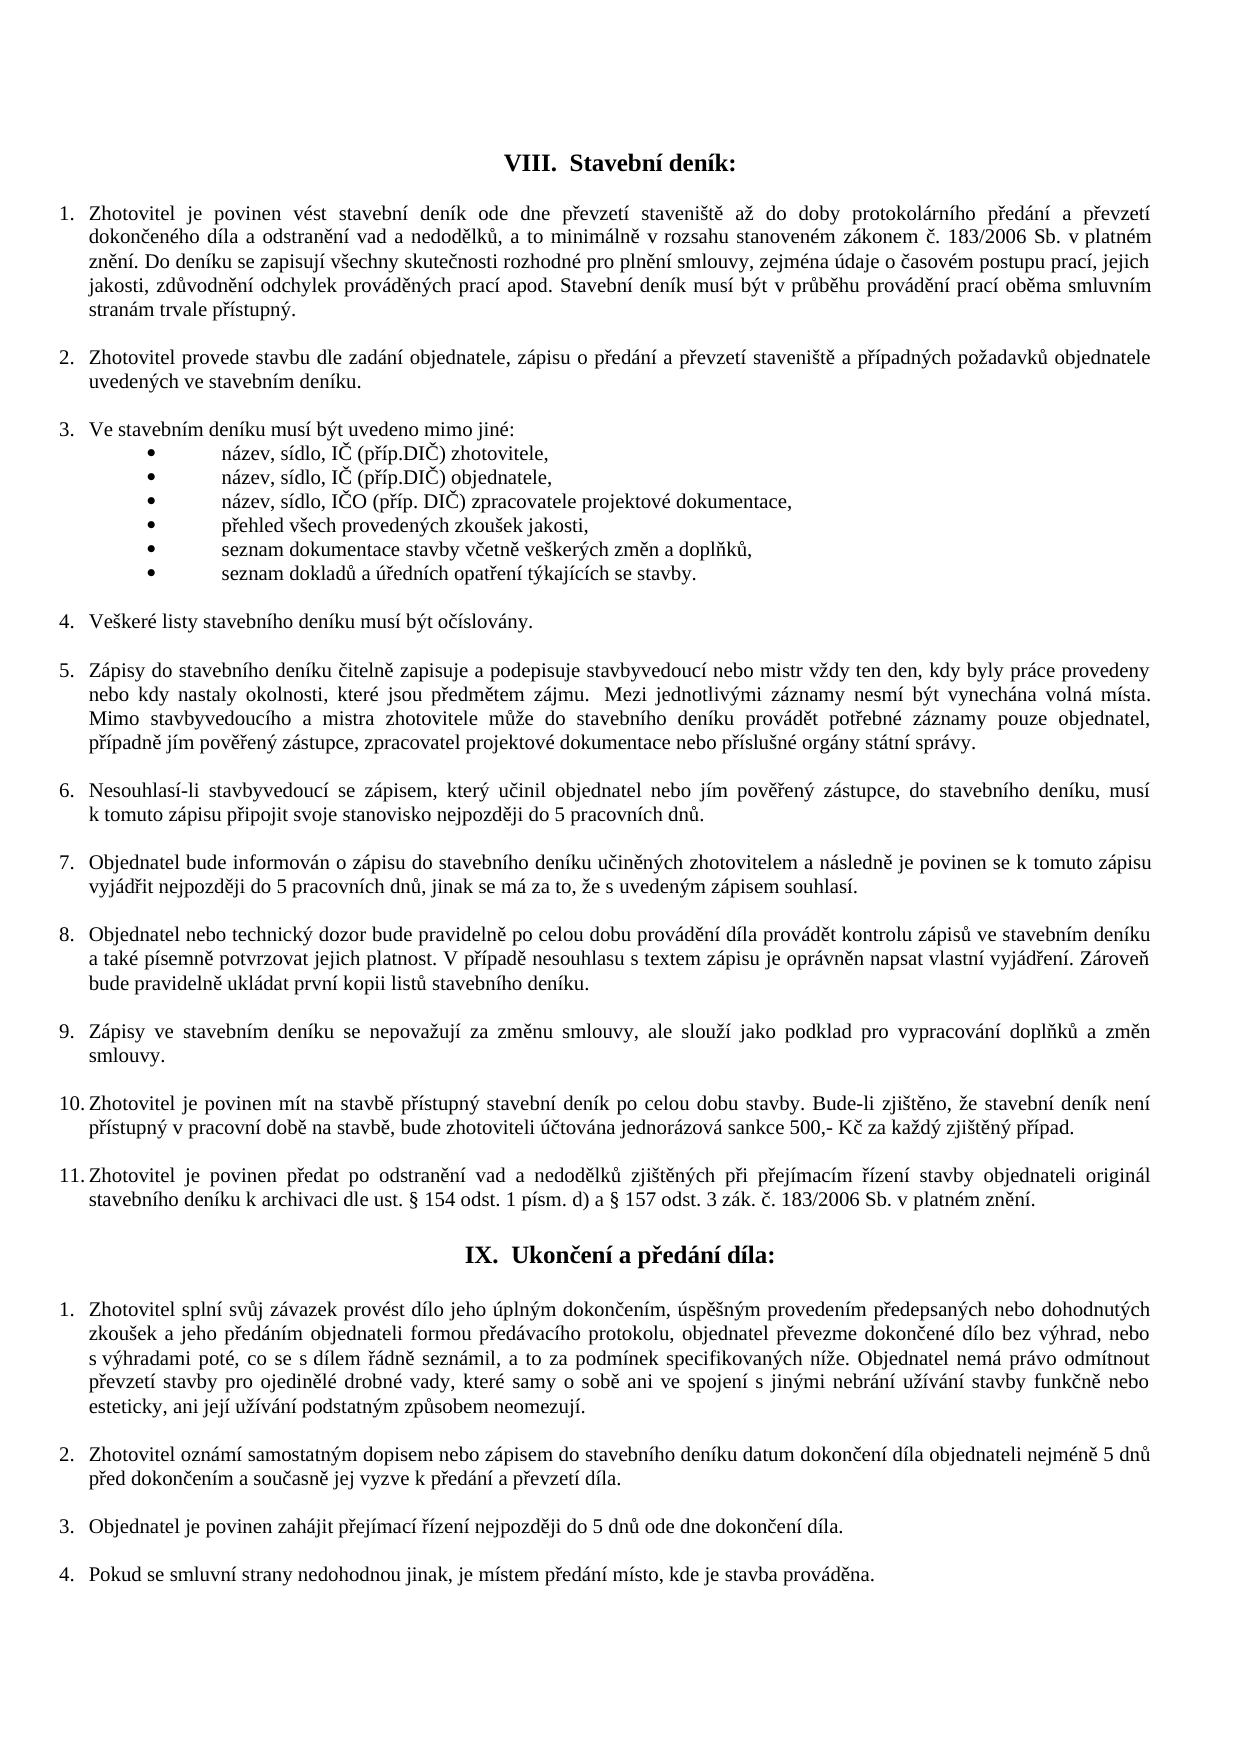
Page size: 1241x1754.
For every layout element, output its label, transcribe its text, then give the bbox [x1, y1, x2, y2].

text VIII. Stavební deník: [88, 148, 1152, 176]
list Zhotovitel oznámí samostatným dopisem nebo zápisem do stavebního deníku datum dokončení díla objednateli nejméně 5 dnů před dokončením a současně jej vyzve k předání a převzetí díla. [59, 1442, 1152, 1490]
list přehled všech provedených zkoušek jakosti, [148, 513, 1152, 537]
list seznam dokladů a úředních opatření týkajících se stavby. [148, 561, 1152, 585]
list Zhotovitel je povinen mít na stavbě přístupný stavební deník po celou dobu stavby. Bude-li zjištěno, že stavební deník není přístupný v pracovní době na stavbě, bude zhotoviteli účtována jednorázová sankce 500,- Kč za každý zjištěný případ. [59, 1091, 1152, 1139]
list Ve stavebním deníku musí být uvedeno mimo jiné: [59, 417, 1152, 441]
list Zhotovitel provede stavbu dle zadání objednatele, zápisu o předání a převzetí staveniště a případných požadavků objednatele uvedených ve stavebním deníku. [59, 345, 1152, 393]
list název, sídlo, IČ (příp.DIČ) zhotovitele, [148, 441, 1152, 465]
list Veškeré listy stavebního deníku musí být očíslovány. [59, 609, 1152, 633]
list Zhotovitel je povinen předat po odstranění vad a nedodělků zjištěných při přejímacím řízení stavby objednateli originál stavebního deníku k archivaci dle ust. § 154 odst. 1 písm. d) a § 157 odst. 3 zák. č. 183/2006 Sb. v platném znění. [59, 1163, 1152, 1211]
text IX. Ukončení a předání díla: [88, 1240, 1152, 1268]
list Pokud se smluvní strany nedohodnou jinak, je místem předání místo, kde je stavba prováděna. [59, 1562, 1152, 1586]
list Zhotovitel splní svůj závazek provést dílo jeho úplným dokončením, úspěšným provedením předepsaných nebo dohodnutých zkoušek a jeho předáním objednateli formou předávacího protokolu, objednatel převezme dokončené dílo bez výhrad, nebo s výhradami poté, co se s dílem řádně seznámil, a to za podmínek specifikovaných níže. Objednatel nemá právo odmítnout převzetí stavby pro ojedinělé drobné vady, které samy o sobě ani ve spojení s jinými nebrání užívání stavby funkčně nebo esteticky, ani její užívání podstatným způsobem neomezují. [59, 1297, 1152, 1418]
list Zhotovitel je povinen vést stavební deník ode dne převzetí staveniště až do doby protokolárního předání a převzetí dokončeného díla a odstranění vad a nedodělků, a to minimálně v rozsahu stanoveném zákonem č. 183/2006 Sb. v platném znění. Do deníku se zapisují všechny skutečnosti rozhodné pro plnění smlouvy, zejména údaje o časovém postupu prací, jejich jakosti, zdůvodnění odchylek prováděných prací apod. Stavební deník musí být v průběhu provádění prací oběma smluvním stranám trvale přístupný. [59, 200, 1152, 321]
list Nesouhlasí-li stavbyvedoucí se zápisem, který učinil objednatel nebo jím pověřený zástupce, do stavebního deníku, musí k tomuto zápisu připojit svoje stanovisko nejpozději do 5 pracovních dnů. [59, 778, 1152, 826]
list Objednatel nebo technický dozor bude pravidelně po celou dobu provádění díla provádět kontrolu zápisů ve stavebním deníku a také písemně potvrzovat jejich platnost. V případě nesouhlasu s textem zápisu je oprávněn napsat vlastní vyjádření. Zároveň bude pravidelně ukládat první kopii listů stavebního deníku. [59, 922, 1152, 994]
list název, sídlo, IČ (příp.DIČ) objednatele, [148, 465, 1152, 489]
list seznam dokumentace stavby včetně veškerých změn a doplňků, [148, 537, 1152, 561]
list Zápisy ve stavebním deníku se nepovažují za změnu smlouvy, ale slouží jako podklad pro vypracování doplňků a změn smlouvy. [59, 1018, 1152, 1067]
list Objednatel bude informován o zápisu do stavebního deníku učiněných zhotovitelem a následně je povinen se k tomuto zápisu vyjádřit nejpozději do 5 pracovních dnů, jinak se má za to, že s uvedeným zápisem souhlasí. [59, 850, 1152, 898]
list Zápisy do stavebního deníku čitelně zapisuje a podepisuje stavbyvedoucí nebo mistr vždy ten den, kdy byly práce provedeny nebo kdy nastaly okolnosti, které jsou předmětem zájmu. Mezi jednotlivými záznamy nesmí být vynechána volná místa. Mimo stavbyvedoucího a mistra zhotovitele může do stavebního deníku provádět potřebné záznamy pouze objednatel, případně jím pověřený zástupce, zpracovatel projektové dokumentace nebo příslušné orgány státní správy. [59, 658, 1152, 754]
list název, sídlo, IČO (příp. DIČ) zpracovatele projektové dokumentace, [148, 489, 1152, 513]
list Objednatel je povinen zahájit přejímací řízení nejpozději do 5 dnů ode dne dokončení díla. [59, 1514, 1152, 1538]
